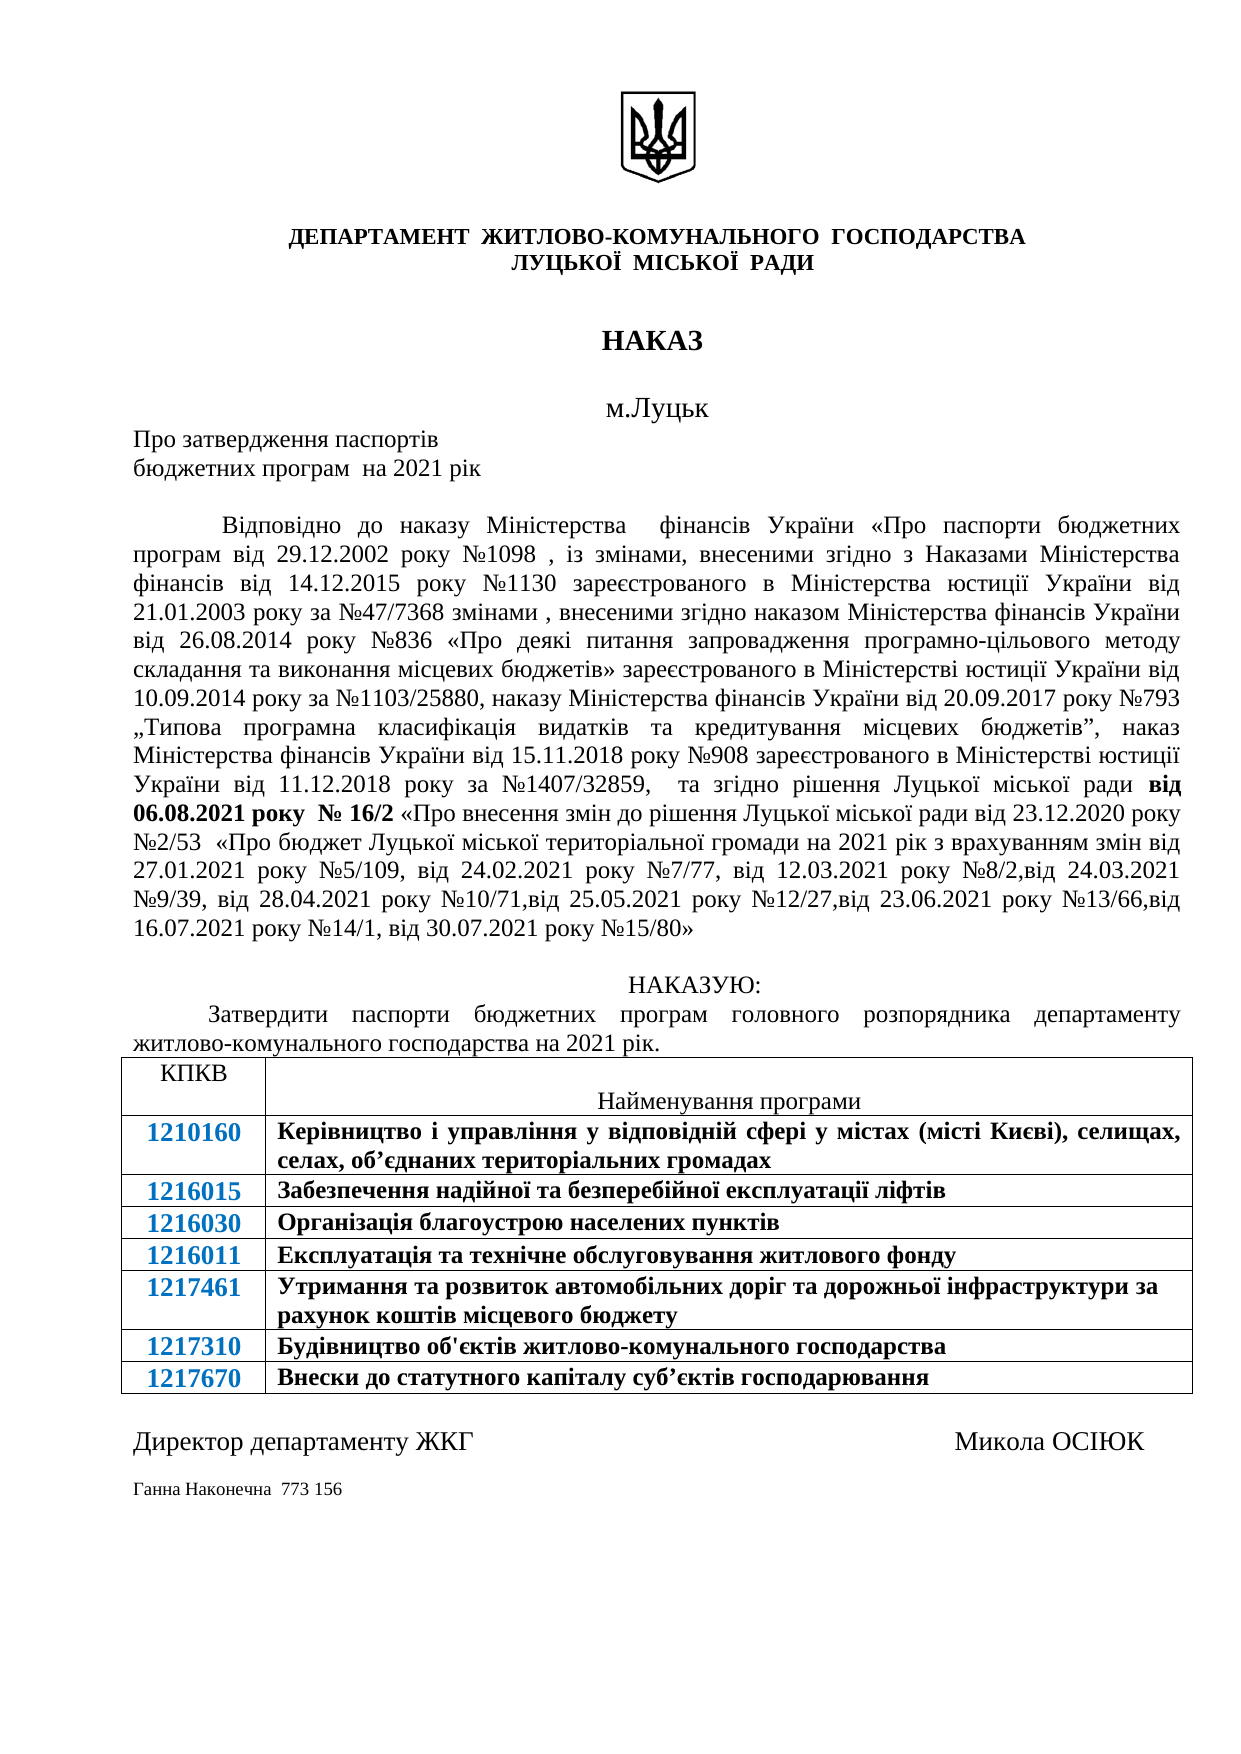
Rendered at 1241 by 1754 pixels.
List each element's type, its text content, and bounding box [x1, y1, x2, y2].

table_cell Експлуатація та технічне обслуговування житлового фонду [266, 1239, 1192, 1270]
text Директор департаменту ЖКГ Микола ОСІЮК [133, 1425, 1181, 1457]
table_cell Забезпечення надійної та безперебійної експлуатації ліфтів [266, 1175, 1192, 1206]
table_header КПКВ [122, 1058, 265, 1115]
table_cell Внески до статутного капіталу суб’єктів господарювання [266, 1362, 1192, 1393]
table_cell 1217670 [122, 1362, 265, 1393]
table_header ДЕПАРТАМЕНТ ЖИТЛОВО-КОМУНАЛЬНОГО ГОСПОДАРСТВА ЛУЦЬКОЇ МІСЬКОЇ РАДИ [122, 223, 1192, 299]
table_cell Будівництво об'єктів житлово-комунального господарства [266, 1330, 1192, 1361]
table_cell 1216011 [122, 1239, 265, 1270]
table_cell 1210160 [122, 1116, 265, 1174]
text бюджетних програм на 2021 рік [133, 453, 1181, 482]
table_header Найменування програми [266, 1058, 1192, 1115]
text Ганна Наконечна 773 156 [133, 1478, 1181, 1500]
text Про затвердження паспортів [133, 424, 1181, 453]
table_cell 1216015 [122, 1175, 265, 1206]
table_cell 1216030 [122, 1207, 265, 1238]
text НАКАЗУЮ: [133, 970, 1181, 999]
table_cell 1217310 [122, 1330, 265, 1361]
text Затвердити паспорти бюджетних програм головного розпорядника департаменту житлово-комунального господарства на 2021 рік. [133, 999, 1181, 1057]
table_cell Утримання та розвиток автомобільних доріг та дорожньої інфраструктури за рахунок коштів місцевого бюджету [266, 1271, 1192, 1329]
text м.Луцьк [133, 391, 1181, 424]
table_cell Організація благоустрою населених пунктів [266, 1207, 1192, 1238]
subtitle НАКАЗ [133, 323, 1181, 357]
text Відповідно до наказу Міністерства фінансів України «Про паспорти бюджетних програм від 29.12.2002 року №1098 , із змінами, внесеними згідно з Наказами Міністерства фінансів від 14.12.2015 року №1130 зареєстрованого в Міністерства юстиції України від 21.01.2003 року за №47/7368 змінами , внесеними згідно наказом Міністерства фінансів України від 26.08.2014 року №836 «Про деякі питання запровадження програмно-цільового методу складання та виконання місцевих бюджетів» зареєстрованого в Міністерстві юстиції України від 10.09.2014 року за №1103/25880, наказу Міністерства фінансів України від 20.09.2017 року №793 „Типова програмна класифікація видатків та кредитування місцевих бюджетів”, наказ Міністерства фінансів України від 15.11.2018 року №908 зареєстрованого в Міністерстві юстиції України від 11.12.2018 року за №1407/32859, та згідно рішення Луцької міської ради від 06.08.2021 року № 16/2 «Про внесення змін до рішення Луцької міської ради від 23.12.2020 року №2/53 «Про бюджет Луцької міської територіальної громади на 2021 рік з врахуванням змін від 27.01.2021 року №5/109, від 24.02.2021 року №7/77, від 12.03.2021 року №8/2,від 24.03.2021 №9/39, від 28.04.2021 року №10/71,від 25.05.2021 року №12/27,від 23.06.2021 року №13/66,від 16.07.2021 року №14/1, від 30.07.2021 року №15/80» [133, 510, 1181, 942]
table_cell Керівництво і управління у відповідній сфері у містах (місті Києві), селищах, селах, об’єднаних територіальних громадах [266, 1116, 1192, 1174]
table_cell 1217461 [122, 1271, 265, 1329]
